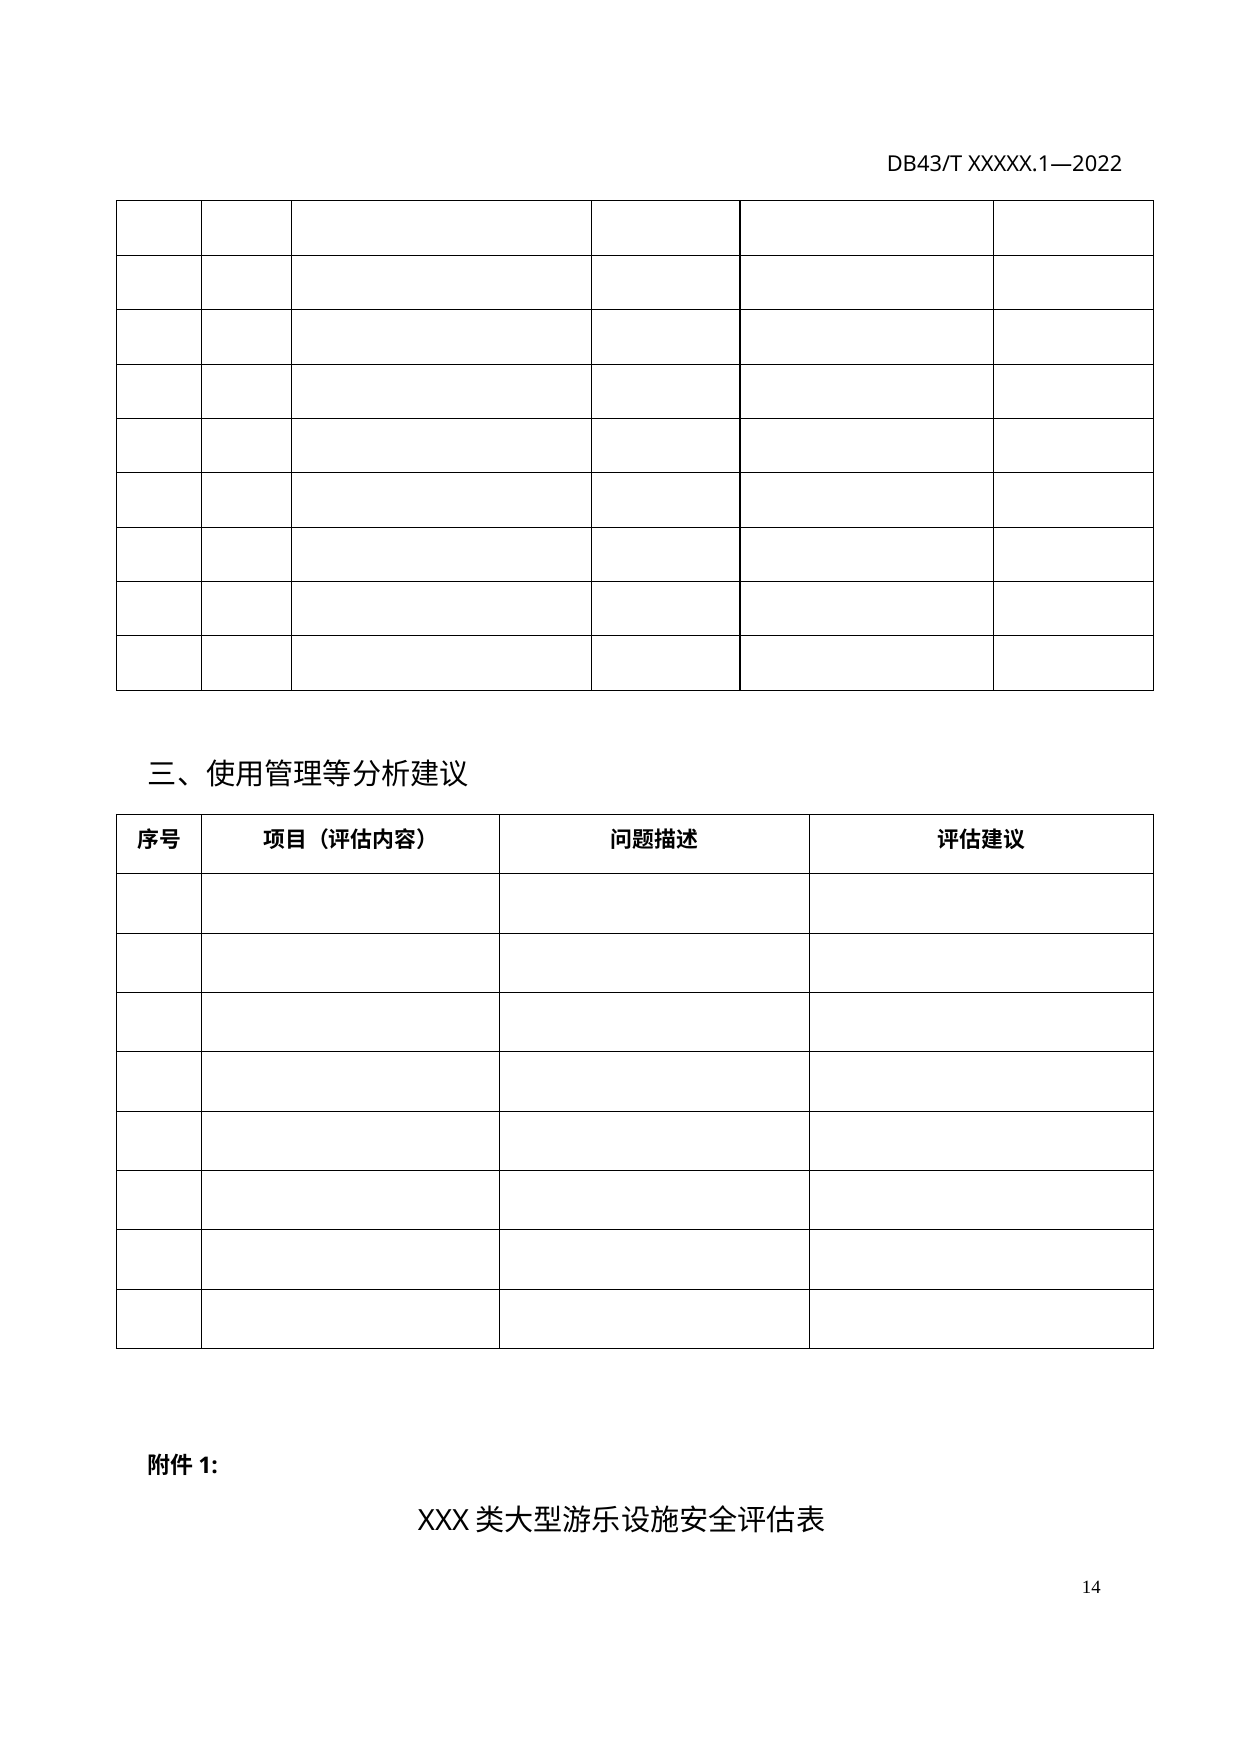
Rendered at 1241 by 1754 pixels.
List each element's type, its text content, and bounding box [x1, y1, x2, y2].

table_cell [810, 1230, 1153, 1289]
table_cell [592, 528, 739, 581]
table_cell [994, 310, 1153, 363]
table_cell [117, 1171, 201, 1229]
table_cell [994, 636, 1153, 690]
table_cell [592, 636, 739, 690]
table_cell [500, 1171, 809, 1229]
table_cell [592, 473, 739, 527]
table_cell [202, 473, 291, 527]
table_cell [592, 582, 739, 635]
table_cell [202, 582, 291, 635]
table_cell [292, 582, 591, 635]
table_cell [202, 201, 291, 255]
table_cell [500, 1230, 809, 1289]
table_cell [741, 201, 993, 255]
table_cell [117, 310, 201, 363]
table_cell [994, 365, 1153, 418]
table_cell [202, 993, 499, 1051]
table_cell [292, 201, 591, 255]
table_cell [202, 256, 291, 309]
table_header 问题描述 [500, 815, 809, 873]
table_cell [500, 874, 809, 932]
table_cell [117, 1230, 201, 1289]
table_cell [592, 310, 739, 363]
table_cell [810, 993, 1153, 1051]
table_cell [741, 365, 993, 418]
table_cell [292, 419, 591, 472]
table_cell [592, 201, 739, 255]
table_cell [202, 419, 291, 472]
table_cell [500, 993, 809, 1051]
table_header 序号 [117, 815, 201, 873]
table_cell [994, 528, 1153, 581]
table_header 项目（评估内容） [202, 815, 499, 873]
table_cell [592, 419, 739, 472]
table_cell [994, 256, 1153, 309]
table_cell [741, 636, 993, 690]
table_cell [202, 1230, 499, 1289]
table_cell [592, 256, 739, 309]
table_cell [741, 473, 993, 527]
table_cell [117, 874, 201, 932]
text 三、使用管理等分析建议 [148, 750, 1122, 793]
table_cell [202, 528, 291, 581]
table_cell [292, 473, 591, 527]
table_cell [500, 1290, 809, 1348]
table_cell [117, 256, 201, 309]
table_cell [202, 934, 499, 992]
table_cell [994, 582, 1153, 635]
table_cell [592, 365, 739, 418]
table_cell [741, 310, 993, 363]
table_cell [810, 1112, 1153, 1170]
table_cell [292, 365, 591, 418]
table_cell [117, 1052, 201, 1111]
table_cell [202, 874, 499, 932]
table_cell [741, 256, 993, 309]
table_cell [741, 419, 993, 472]
table_cell [741, 528, 993, 581]
table_cell [292, 528, 591, 581]
table_cell [994, 419, 1153, 472]
table_cell [202, 310, 291, 363]
table_cell [117, 201, 201, 255]
table_cell [994, 473, 1153, 527]
table_cell [202, 1052, 499, 1111]
table_cell [810, 1052, 1153, 1111]
table_header 评估建议 [810, 815, 1153, 873]
table_cell [810, 934, 1153, 992]
table_cell [117, 528, 201, 581]
table_cell [202, 1290, 499, 1348]
table_cell [810, 1290, 1153, 1348]
table_cell [810, 874, 1153, 932]
table_cell [202, 1112, 499, 1170]
text 附件1: [148, 1447, 1122, 1480]
table_cell [292, 256, 591, 309]
table_cell [500, 1052, 809, 1111]
table_cell [741, 582, 993, 635]
table_cell [500, 934, 809, 992]
table_cell [994, 201, 1153, 255]
table_cell [117, 636, 201, 690]
table_cell [202, 636, 291, 690]
table_cell [117, 473, 201, 527]
table_cell [117, 993, 201, 1051]
table_cell [810, 1171, 1153, 1229]
table_cell [202, 365, 291, 418]
table_cell [117, 934, 201, 992]
table_cell [117, 1112, 201, 1170]
table_cell [202, 1171, 499, 1229]
table_cell [117, 365, 201, 418]
table_cell [292, 636, 591, 690]
table_cell [117, 582, 201, 635]
table_cell [292, 310, 591, 363]
table_cell [500, 1112, 809, 1170]
table_cell [117, 419, 201, 472]
text XXX类大型游乐设施安全评估表 [148, 1497, 1122, 1539]
table_cell [117, 1290, 201, 1348]
